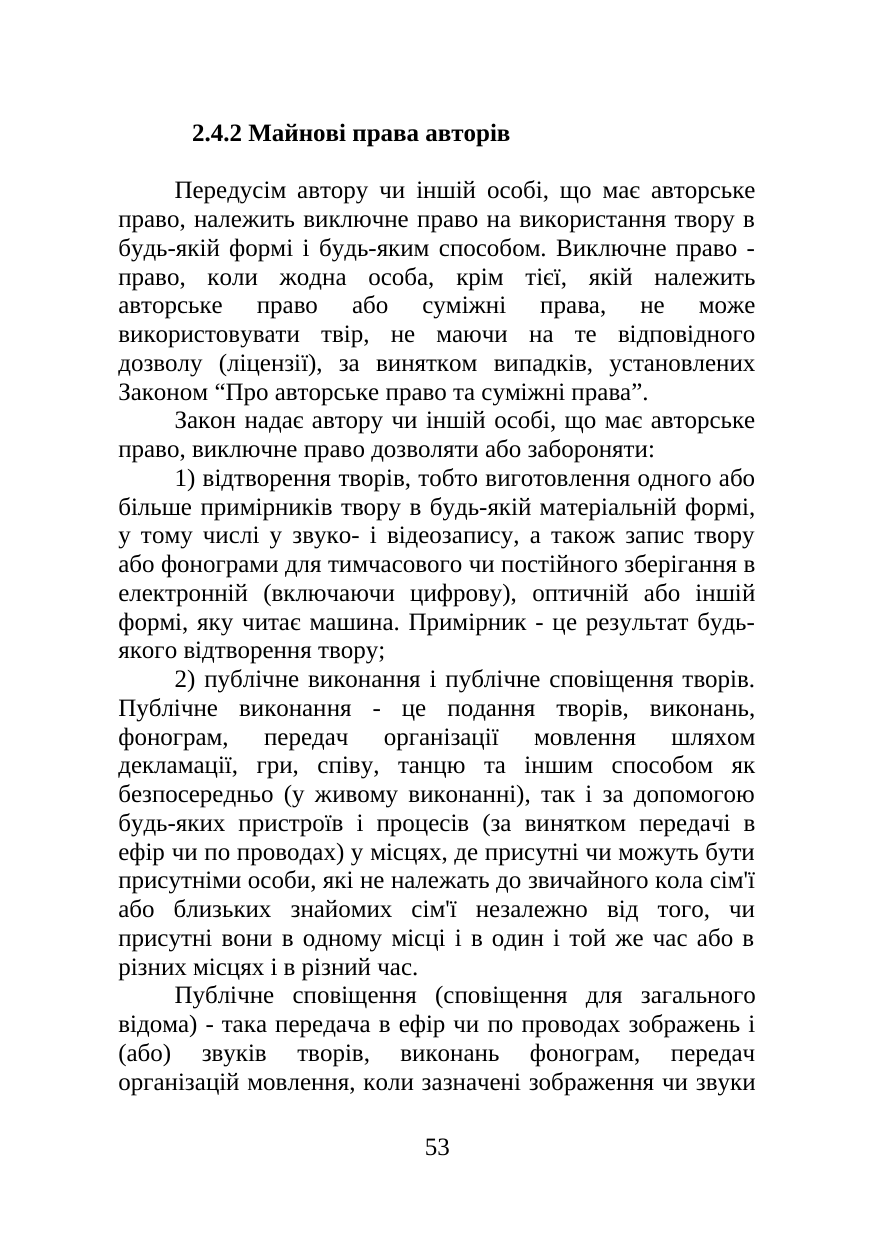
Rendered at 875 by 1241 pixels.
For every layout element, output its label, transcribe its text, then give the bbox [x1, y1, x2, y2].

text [118, 981, 756, 1096]
text 2) публічне виконання і публічне сповіщення творів. Публічне виконання - це подання творів, виконань, фонограм, передач організації мовлення шляхом декламації, гри, співу, танцю та іншим способом як безпосередньо (у живому виконанні), так і за допомогою будь-яких пристроїв і процесів (за винятком передачі в ефір чи по проводах) у місцях, де присутні чи можуть бути присутніми особи, які не належать до звичайного кола сім'ї або близьких знайомих сім'ї незалежно від того, чи присутні вони в одному місці і в один і той же час або в різних місцях і в різний час. [118, 664, 756, 981]
text Передусім автору чи іншій особі, що має авторське право, належить виключне право на використання твору в будь-якій формі і будь-яким способом. Виключне право - право, коли жодна особа, крім тієї, якій належить авторське право або суміжні права, не може використовувати твір, не маючи на те відповідного дозволу (ліцензії), за винятком випадків, установлених Законом “Про авторське право та суміжні права”. [118, 176, 756, 406]
text Закон надає автору чи іншій особі, що має авторське право, виключне право дозволяти або забороняти: [118, 406, 756, 463]
subtitle 2.4.2 Майнові права авторів [118, 118, 756, 147]
text 1) відтворення творів, тобто виготовлення одного або більше примірників твору в будь-якій матеріальній формі, у тому числі у звуко- і відеозапису, а також запис твору або фонограми для тимчасового чи постійного зберігання в електронній (включаючи цифрову), оптичній або іншій формі, яку читає машина. Примірник - це результат будь-якого відтворення твору; [118, 463, 756, 664]
